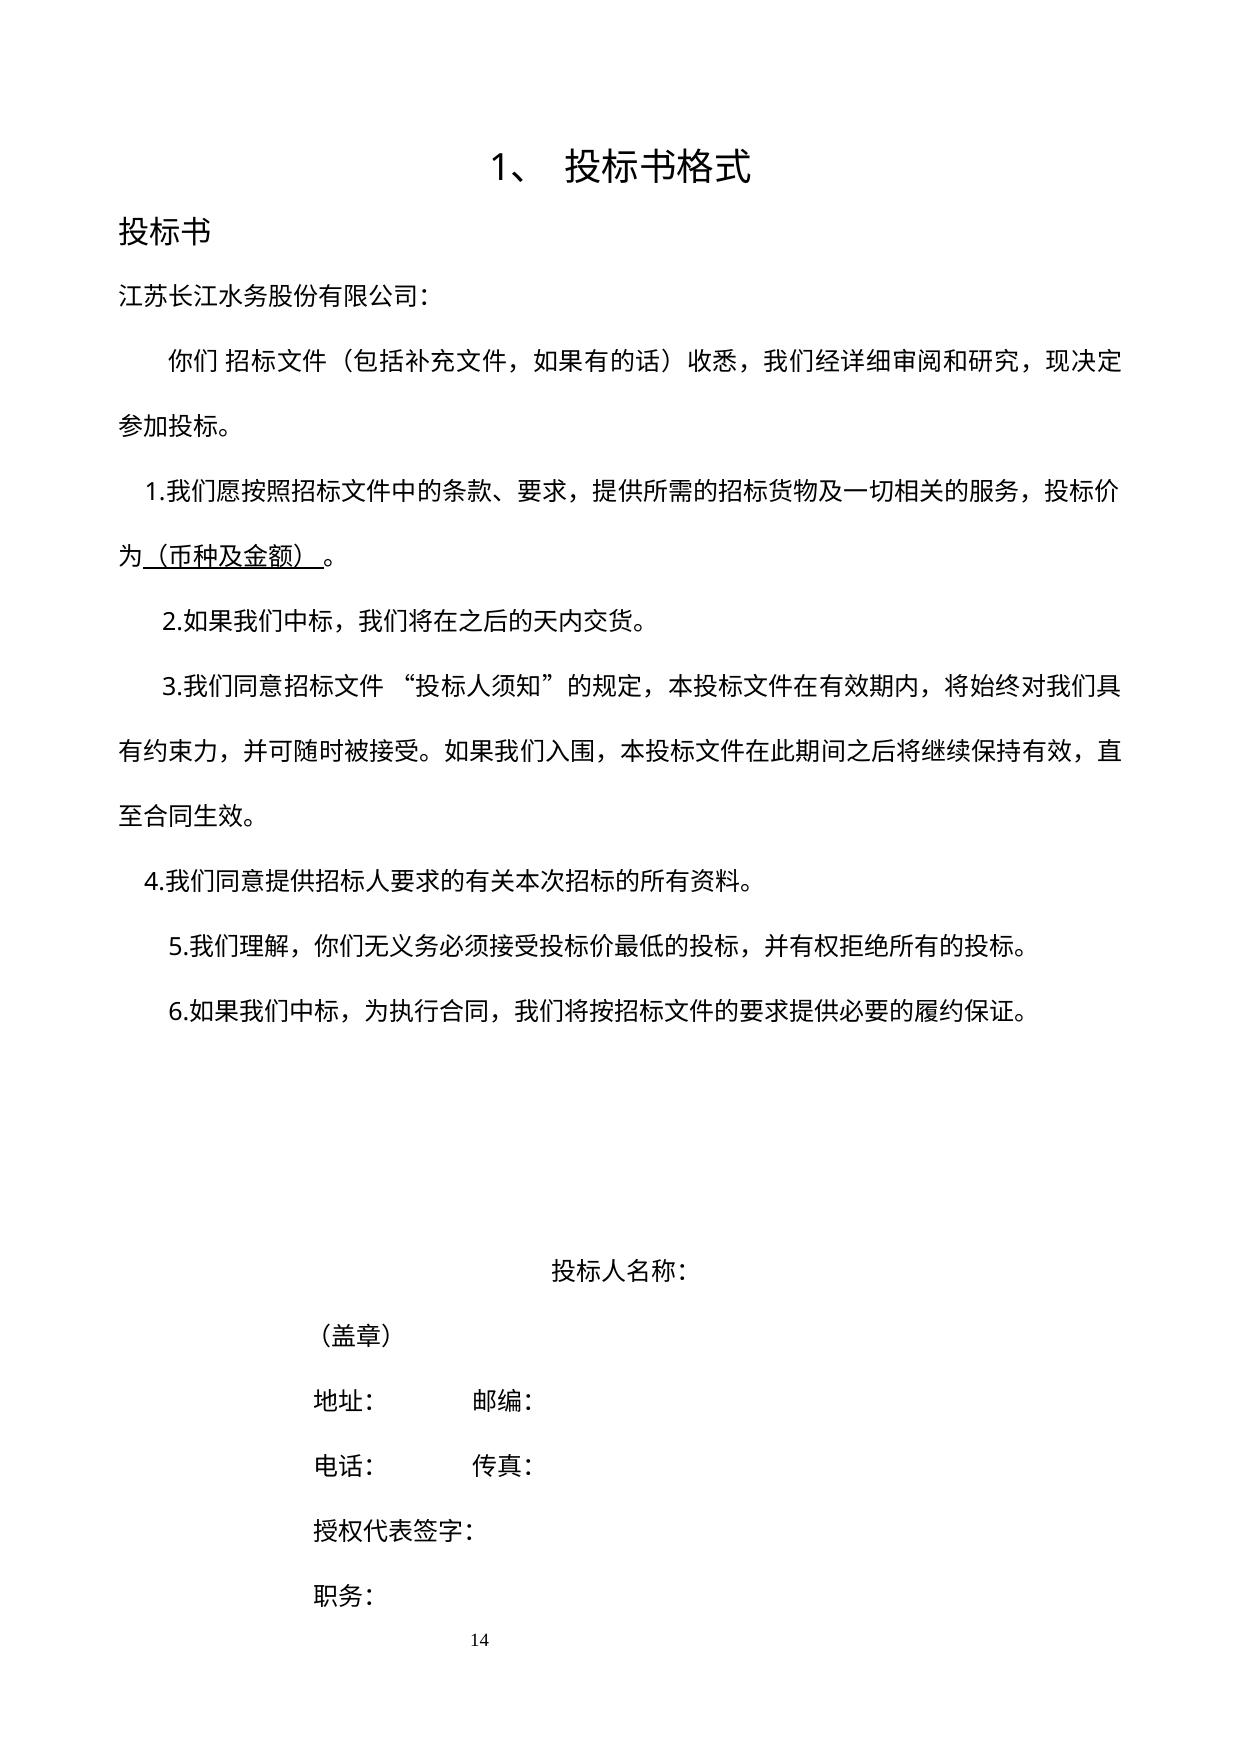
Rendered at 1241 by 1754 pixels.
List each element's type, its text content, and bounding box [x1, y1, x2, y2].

list 投标书格式 [118, 132, 1122, 197]
text 5.我们理解，你们无义务必须接受投标价最低的投标，并有权拒绝所有的投标。 [118, 912, 1122, 977]
text 6.如果我们中标，为执行合同，我们将按招标文件的要求提供必要的履约保证。 [118, 977, 1122, 1042]
text 3.我们同意招标文件 “投标人须知”的规定，本投标文件在有效期内，将始终对我们具有约束力，并可随时被接受。如果我们入围，本投标文件在此期间之后将继续保持有效，直至合同生效。 [118, 652, 1122, 847]
text 1.我们愿按照招标文件中的条款、要求，提供所需的招标货物及一切相关的服务，投标价为（币种及金额） 。 [118, 457, 1122, 587]
text 电话： 传真： [118, 1432, 1122, 1497]
text 你们 招标文件（包括补充文件，如果有的话）收悉，我们经详细审阅和研究，现决定参加投标。 [118, 327, 1122, 457]
text 投标人名称： [118, 1237, 1122, 1302]
text （盖章） [118, 1302, 1122, 1367]
text 地址： 邮编： [118, 1367, 1122, 1432]
text 职务： [118, 1562, 1122, 1627]
text 2.如果我们中标，我们将在之后的天内交货。 [118, 587, 1122, 652]
text 投标书 [118, 197, 1122, 262]
text 4.我们同意提供招标人要求的有关本次招标的所有资料。 [118, 847, 1122, 912]
text 江苏长江水务股份有限公司： [118, 262, 1122, 327]
text 授权代表签字： [118, 1497, 1122, 1562]
